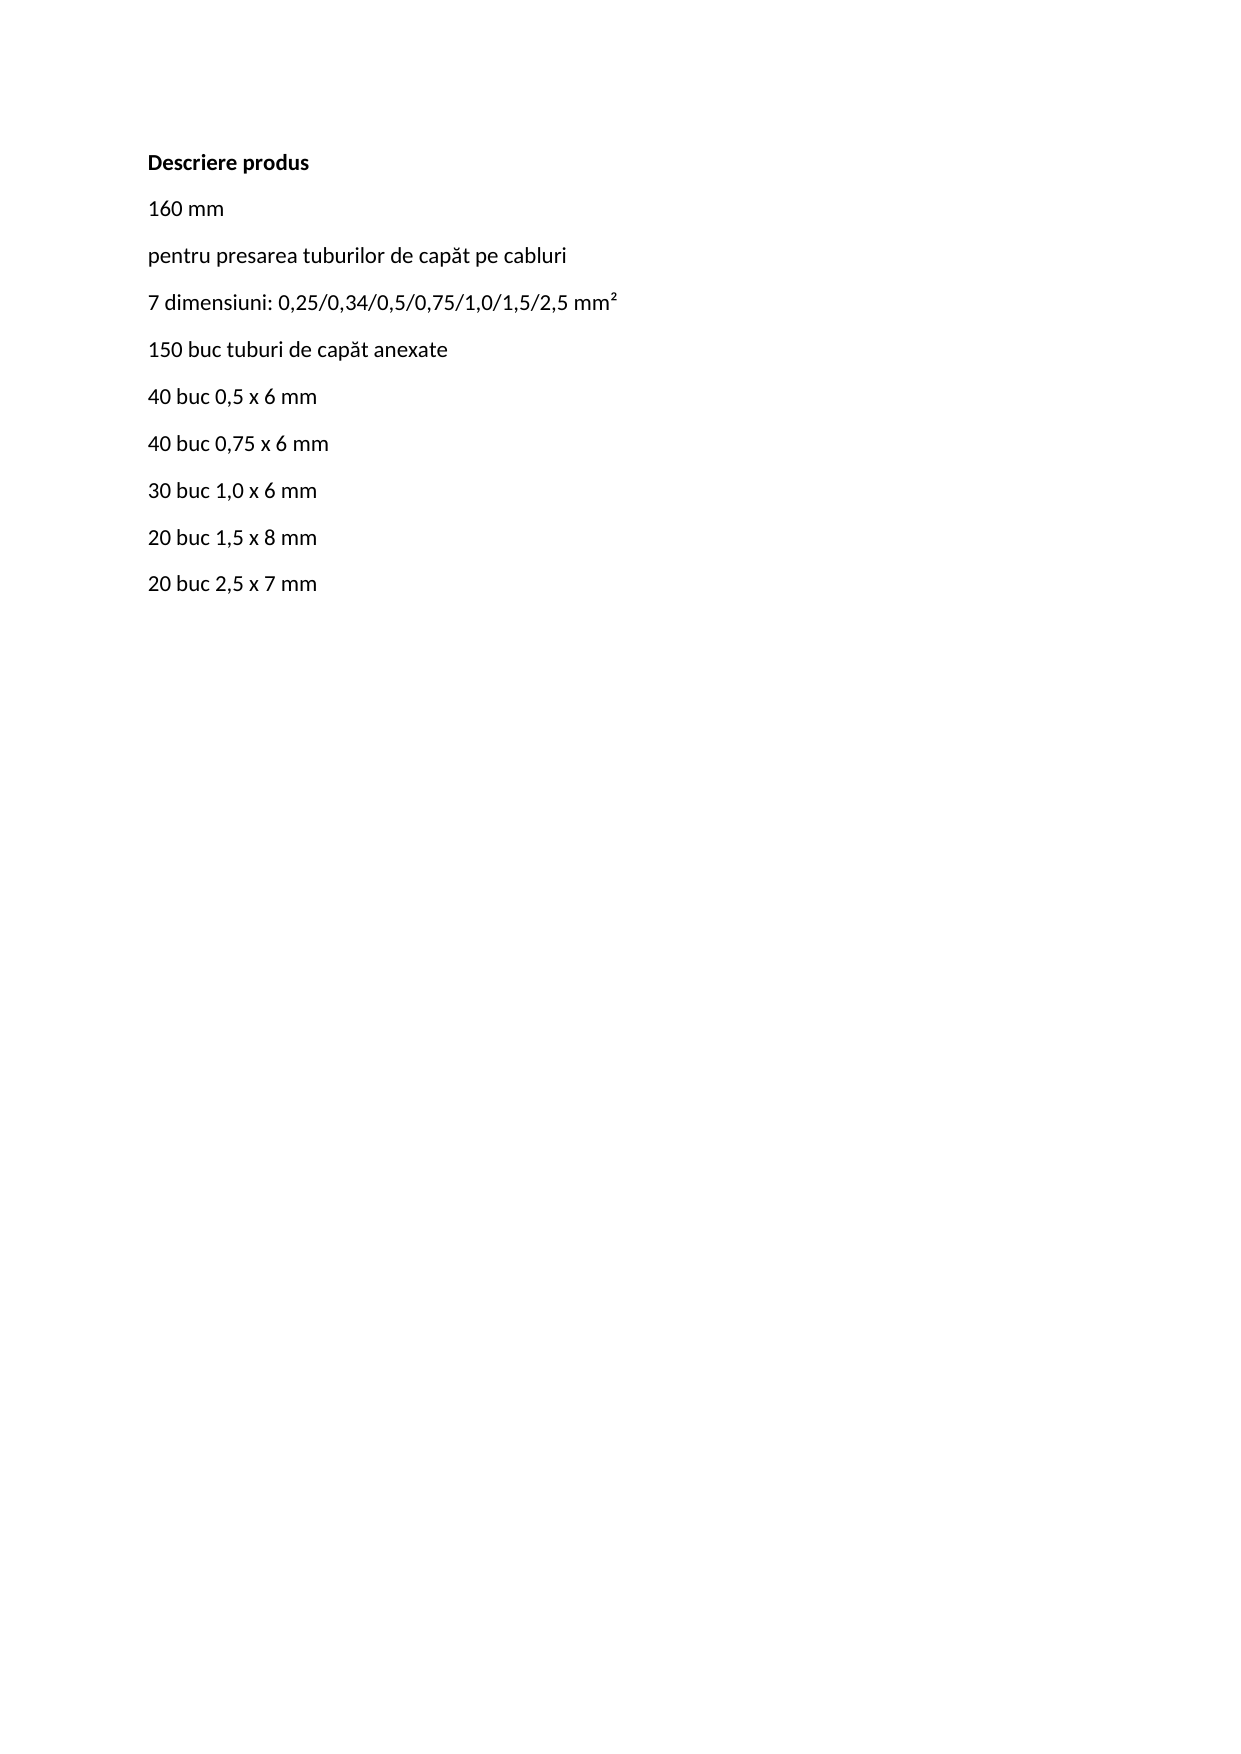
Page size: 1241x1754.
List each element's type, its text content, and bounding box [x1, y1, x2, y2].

text 7 dimensiuni: 0,25/0,34/0,5/0,75/1,0/1,5/2,5 mm² [148, 288, 1093, 316]
text Descriere produs [148, 148, 1093, 176]
text 150 buc tuburi de capăt anexate [148, 335, 1093, 363]
text 40 buc 0,75 x 6 mm [148, 429, 1093, 457]
text pentru presarea tuburilor de capăt pe cabluri [148, 241, 1093, 269]
text 160 mm [148, 194, 1093, 222]
text 20 buc 2,5 x 7 mm [148, 569, 1093, 597]
text 20 buc 1,5 x 8 mm [148, 523, 1093, 551]
text 30 buc 1,0 x 6 mm [148, 476, 1093, 504]
text 40 buc 0,5 x 6 mm [148, 382, 1093, 410]
